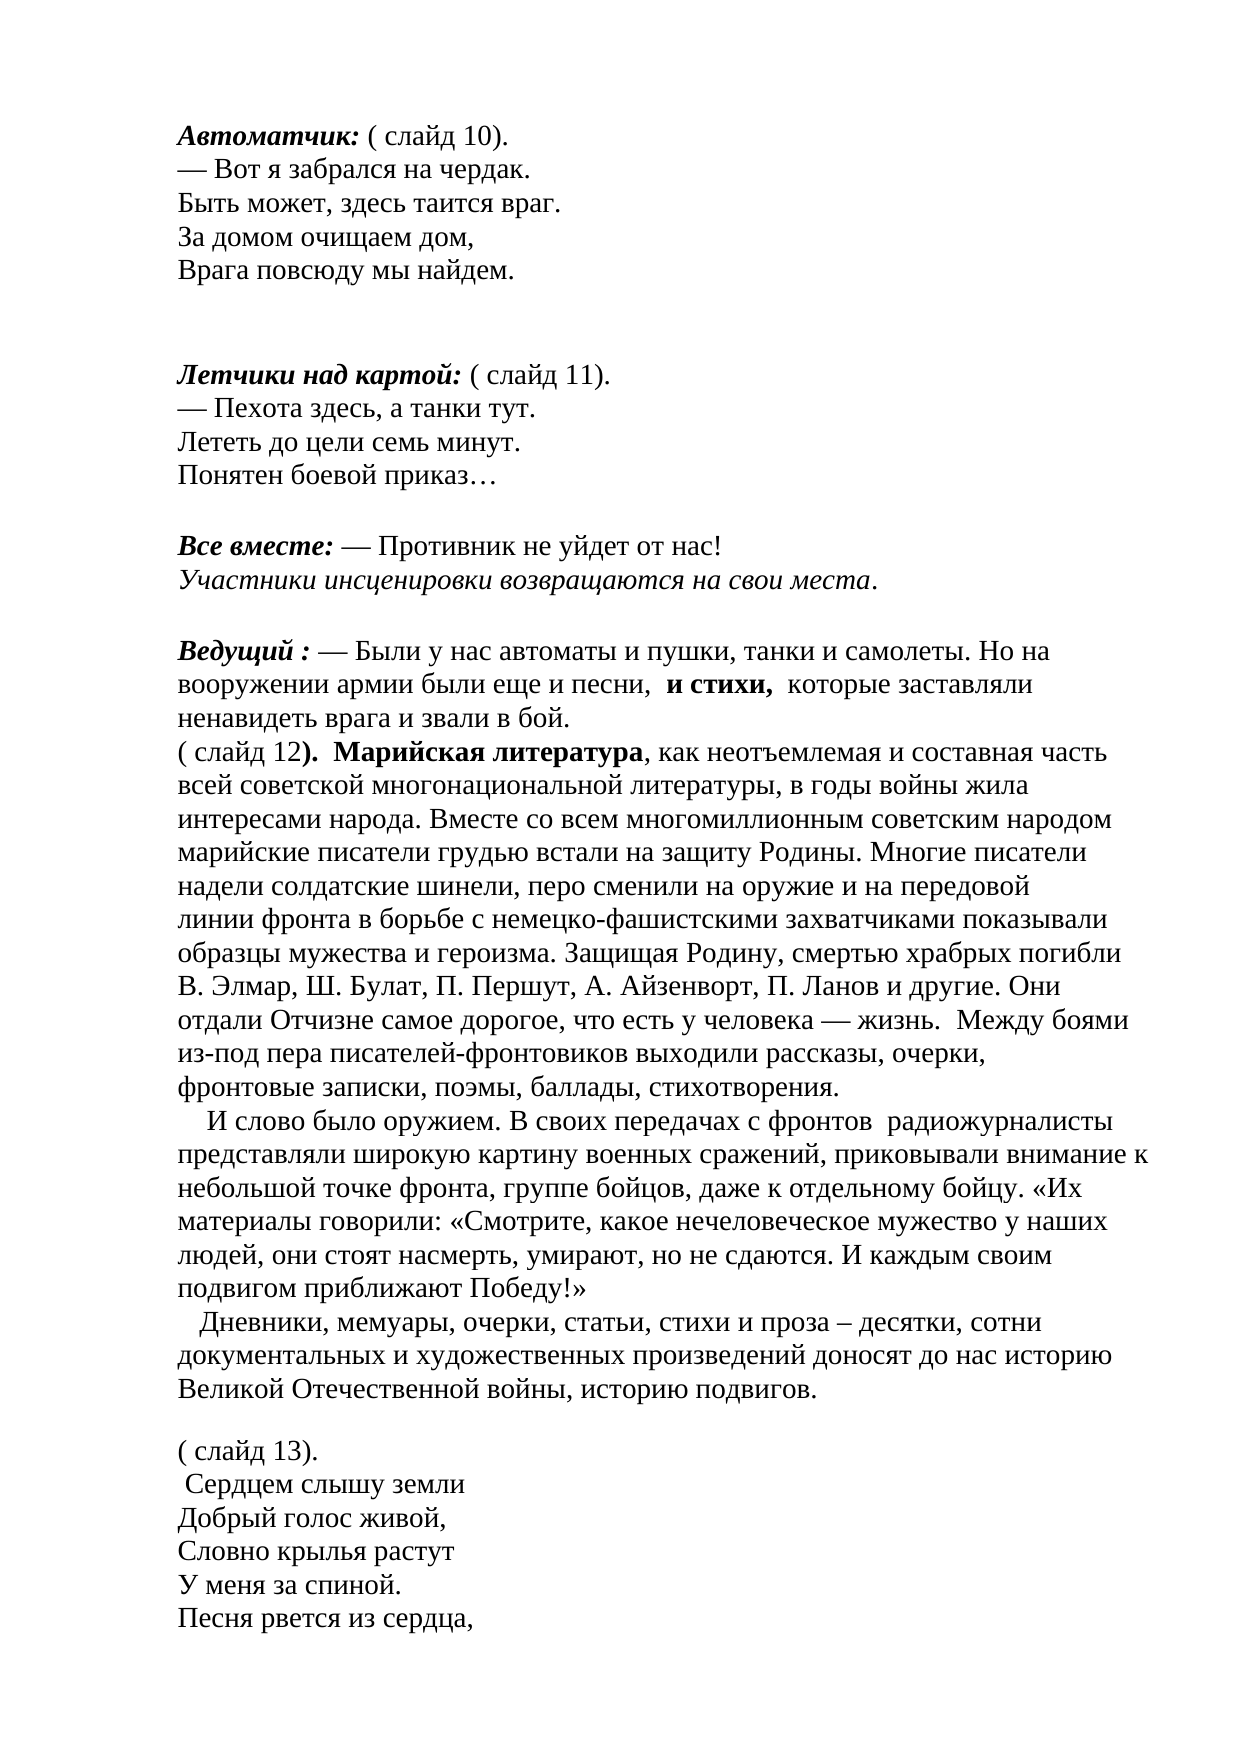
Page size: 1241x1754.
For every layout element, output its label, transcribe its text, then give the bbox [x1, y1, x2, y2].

text И слово было оружием. В своих передачах с фронтов радиожурналисты представляли широкую картину военных сражений, приковывали внимание к небольшой точке фронта, группе бойцов, даже к отдельному бойцу. «Их материалы говорили: «Смотрите, какое нечеловеческое мужество у наших людей, они стоят насмерть, умирают, но не сдаются. И каждым своим подвигом приближают Победу!» Дневники, мемуары, очерки, статьи, стихи и проза – десятки, сотни документальных и художественных произведений доносят до нас историю Великой Отечественной войны, историю подвигов. [177, 1103, 1152, 1433]
text Песня рвется из сердца, [177, 1600, 1152, 1634]
text Добрый голос живой, [177, 1500, 1152, 1533]
text Словно крылья растут [177, 1533, 1152, 1567]
text ( слайд 13). [177, 1433, 1152, 1466]
text ( слайд 12). Марийская литература, как неотъемлемая и составная часть всей советской многонациональной литературы, в годы войны жила интересами народа. Вместе со всем многомиллионным советским народом марийские писатели грудью встали на защиту Родины. Многие писатели надели солдатские шинели, перо сменили на оружие и на передовой линии фронта в борьбе с немецко-фашистскими захватчиками показывали образцы мужества и героизма. Защищая Родину, смертью храбрых погибли В. Элмар, Ш. Булат, П. Першут, А. Айзенворт, П. Ланов и другие. Они отдали Отчизне самое дорогое, что есть у человека — жизнь. Между боями из-под пера писателей-фронтовиков выходили рассказы, очерки, фронтовые записки, поэмы, баллады, стихотворения. [177, 734, 1152, 1103]
text У меня за спиной. [177, 1567, 1152, 1600]
text Летчики над картой: ( слайд 11). [177, 357, 1152, 390]
text Автоматчик: ( слайд 10). [177, 118, 1152, 152]
text Все вместе: — Противник не уйдет от нас! [177, 528, 1152, 562]
text Участники инсценировки возвращаются на свои места. [177, 562, 1152, 596]
text Сердцем слышу земли [177, 1466, 1152, 1500]
text — Вот я забрался на чердак. Быть может, здесь таится враг. За домом очищаем дом, Врага повсюду мы найдем. [177, 152, 1152, 286]
text Ведущий : — Были у нас автоматы и пушки, танки и самолеты. Но на вооружении армии были еще и песни, и стихи, которые заставляли ненавидеть врага и звали в бой. [177, 633, 1152, 734]
text — Пехота здесь, а танки тут. Лететь до цели семь минут. Понятен боевой приказ… [177, 390, 1152, 491]
